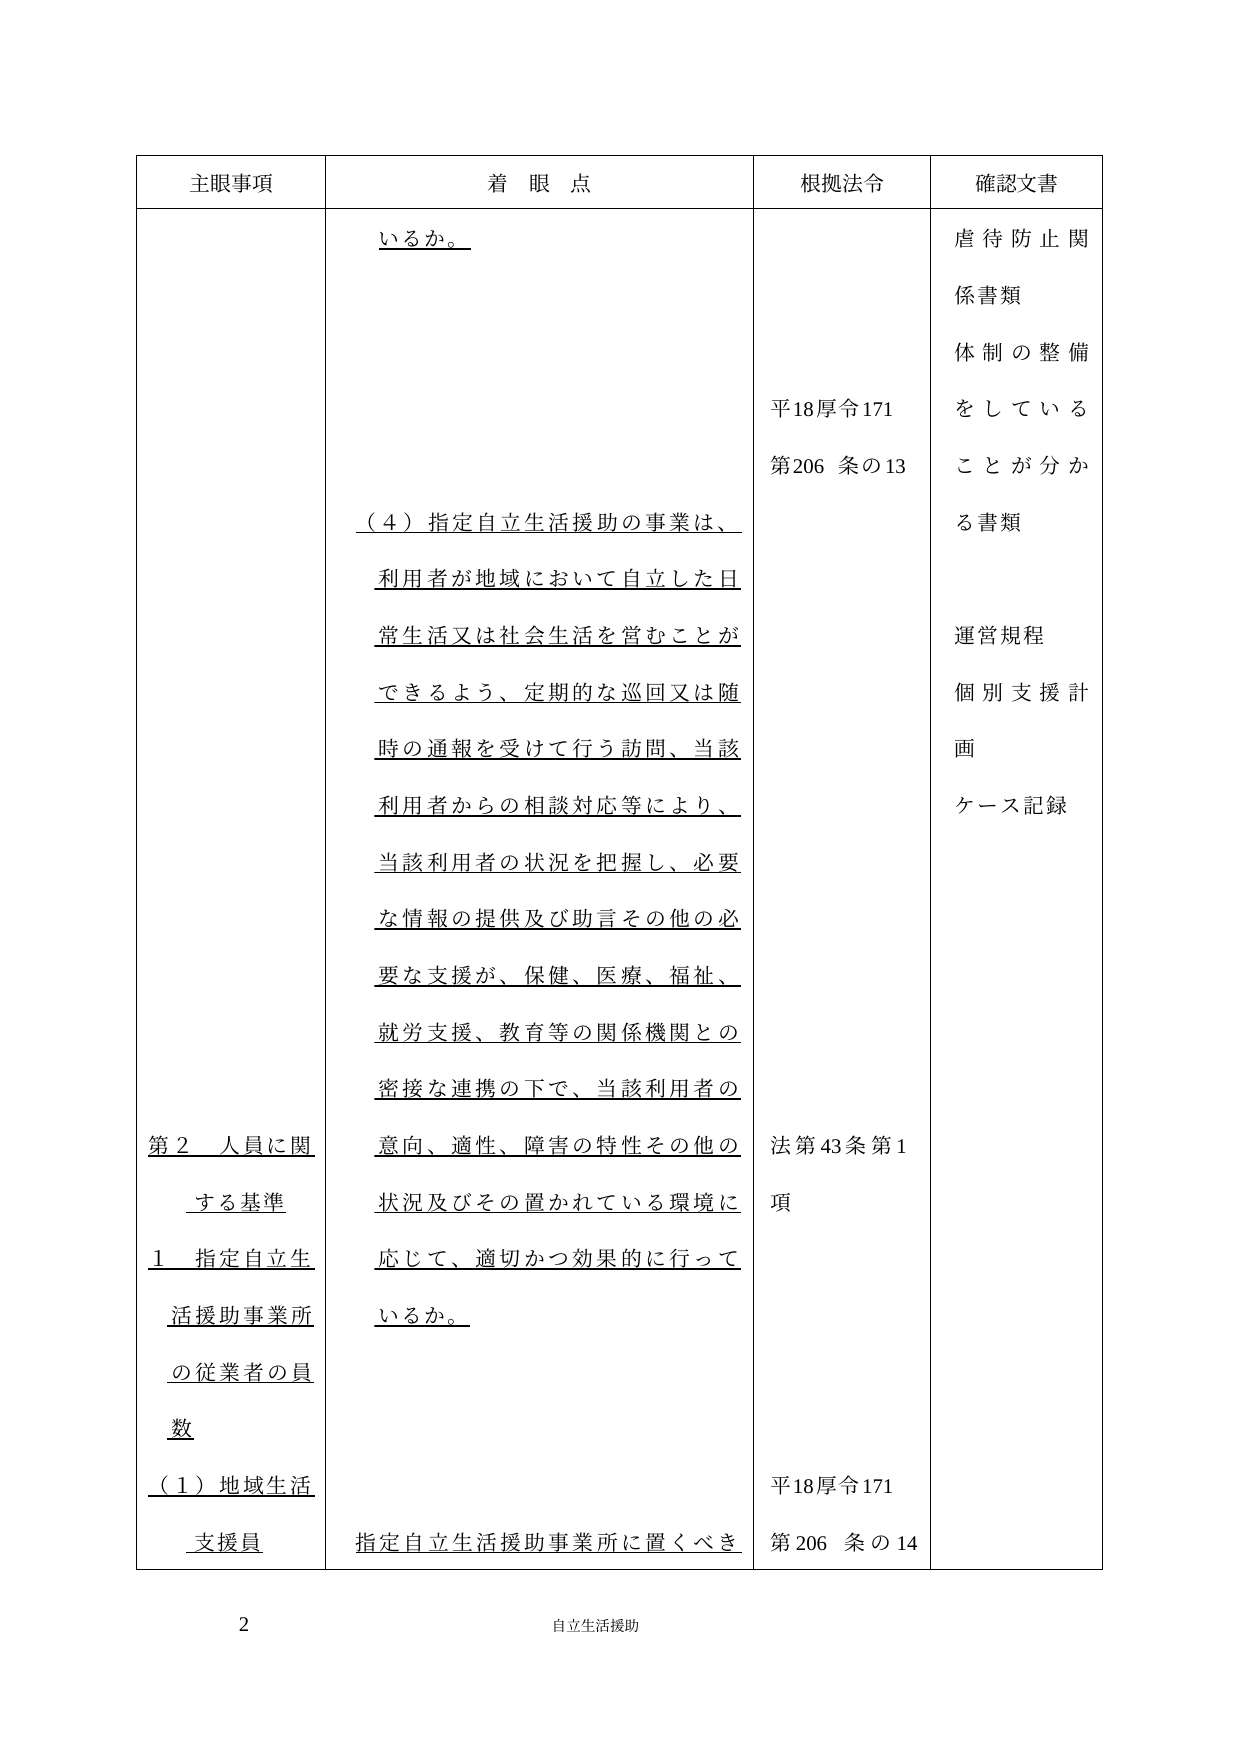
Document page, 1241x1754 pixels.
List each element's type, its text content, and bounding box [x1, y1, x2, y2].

table_header 確認文書 [931, 156, 1102, 208]
table_header 根拠法令 [754, 156, 930, 208]
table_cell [931, 209, 1102, 1569]
table_header 主眼事項 [137, 156, 325, 208]
table_header 着 眼 点 [326, 156, 753, 208]
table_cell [326, 209, 753, 1569]
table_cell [137, 209, 325, 1569]
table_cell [754, 209, 930, 1569]
